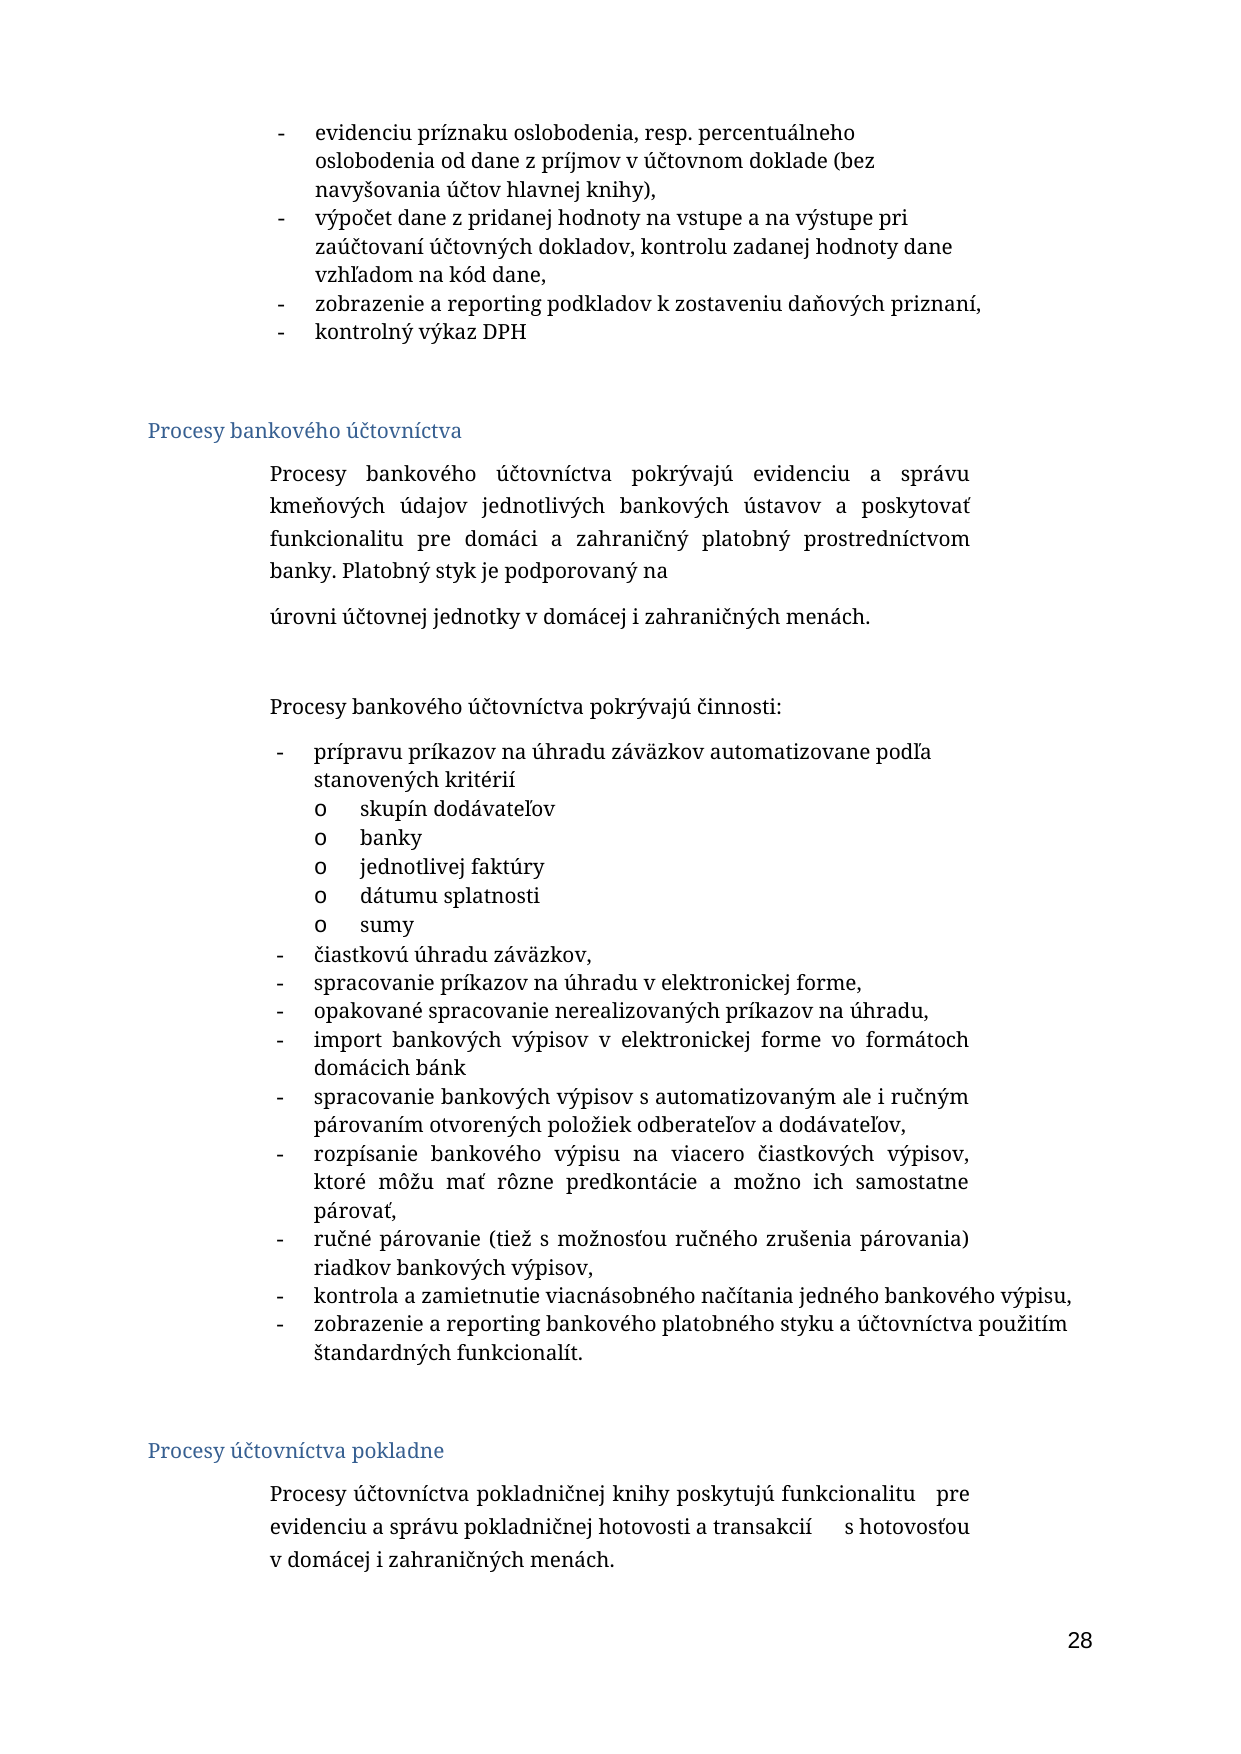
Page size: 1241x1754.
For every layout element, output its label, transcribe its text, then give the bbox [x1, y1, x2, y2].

list zobrazenie a reporting podkladov k zostaveniu daňových priznaní, [277, 289, 1093, 317]
list ručné párovanie (tiež s možnosťou ručného zrušenia párovania) riadkov bankových výpisov, [276, 1224, 970, 1281]
list evidenciu príznaku oslobodenia, resp. percentuálneho oslobodenia od dane z príjmov v účtovnom doklade (bez navyšovania účtov hlavnej knihy), [277, 118, 970, 203]
list spracovanie bankových výpisov s automatizovaným ale i ručným párovaním otvorených položiek odberateľov a dodávateľov, [276, 1082, 970, 1139]
list import bankových výpisov v elektronickej forme vo formátoch domácich bánk [276, 1025, 970, 1082]
list opakované spracovanie nerealizovaných príkazov na úhradu, [276, 997, 1093, 1025]
subtitle Procesy účtovníctva pokladne [148, 1436, 1093, 1465]
list rozpísanie bankového výpisu na viacero čiastkových výpisov, ktoré môžu mať rôzne predkontácie a možno ich samostatne párovať, [276, 1139, 970, 1224]
list spracovanie príkazov na úhradu v elektronickej forme, [276, 968, 1093, 997]
list zobrazenie a reporting bankového platobného styku a účtovníctva použitím štandardných funkcionalít. [276, 1309, 1093, 1366]
list kontrola a zamietnutie viacnásobného načítania jedného bankového výpisu, [276, 1281, 1093, 1309]
list jednotlivej faktúry [313, 852, 1093, 881]
list sumy [313, 911, 1093, 940]
list výpočet dane z pridanej hodnoty na vstupe a na výstupe pri zaúčtovaní účtovných dokladov, kontrolu zadanej hodnoty dane vzhľadom na kód dane, [277, 203, 970, 289]
list čiastkovú úhradu záväzkov, [276, 940, 1093, 968]
list skupín dodávateľov [313, 794, 1093, 823]
list banky [313, 823, 1093, 852]
text Procesy bankového účtovníctva pokrývajú evidenciu a správu kmeňových údajov jednotlivých bankových ústavov a poskytovať funkcionalitu pre domáci a zahraničný platobný prostredníctvom banky. Platobný styk je podporovaný na [269, 459, 971, 585]
list prípravu príkazov na úhradu záväzkov automatizovane podľa stanovených kritérií [276, 737, 970, 794]
list dátumu splatnosti [313, 881, 1093, 911]
list kontrolný výkaz DPH [277, 317, 1093, 346]
subtitle Procesy bankového účtovníctva [148, 416, 1093, 444]
text Procesy bankového účtovníctva pokrývajú činnosti: [269, 692, 1093, 720]
text Procesy účtovníctva pokladničnej knihy poskytujú funkcionalitu pre evidenciu a správu pokladničnej hotovosti a transakcií s hotovosťou v domácej i zahraničných menách. [269, 1479, 970, 1573]
text úrovni účtovnej jednotky v domácej i zahraničných menách. [269, 602, 970, 630]
